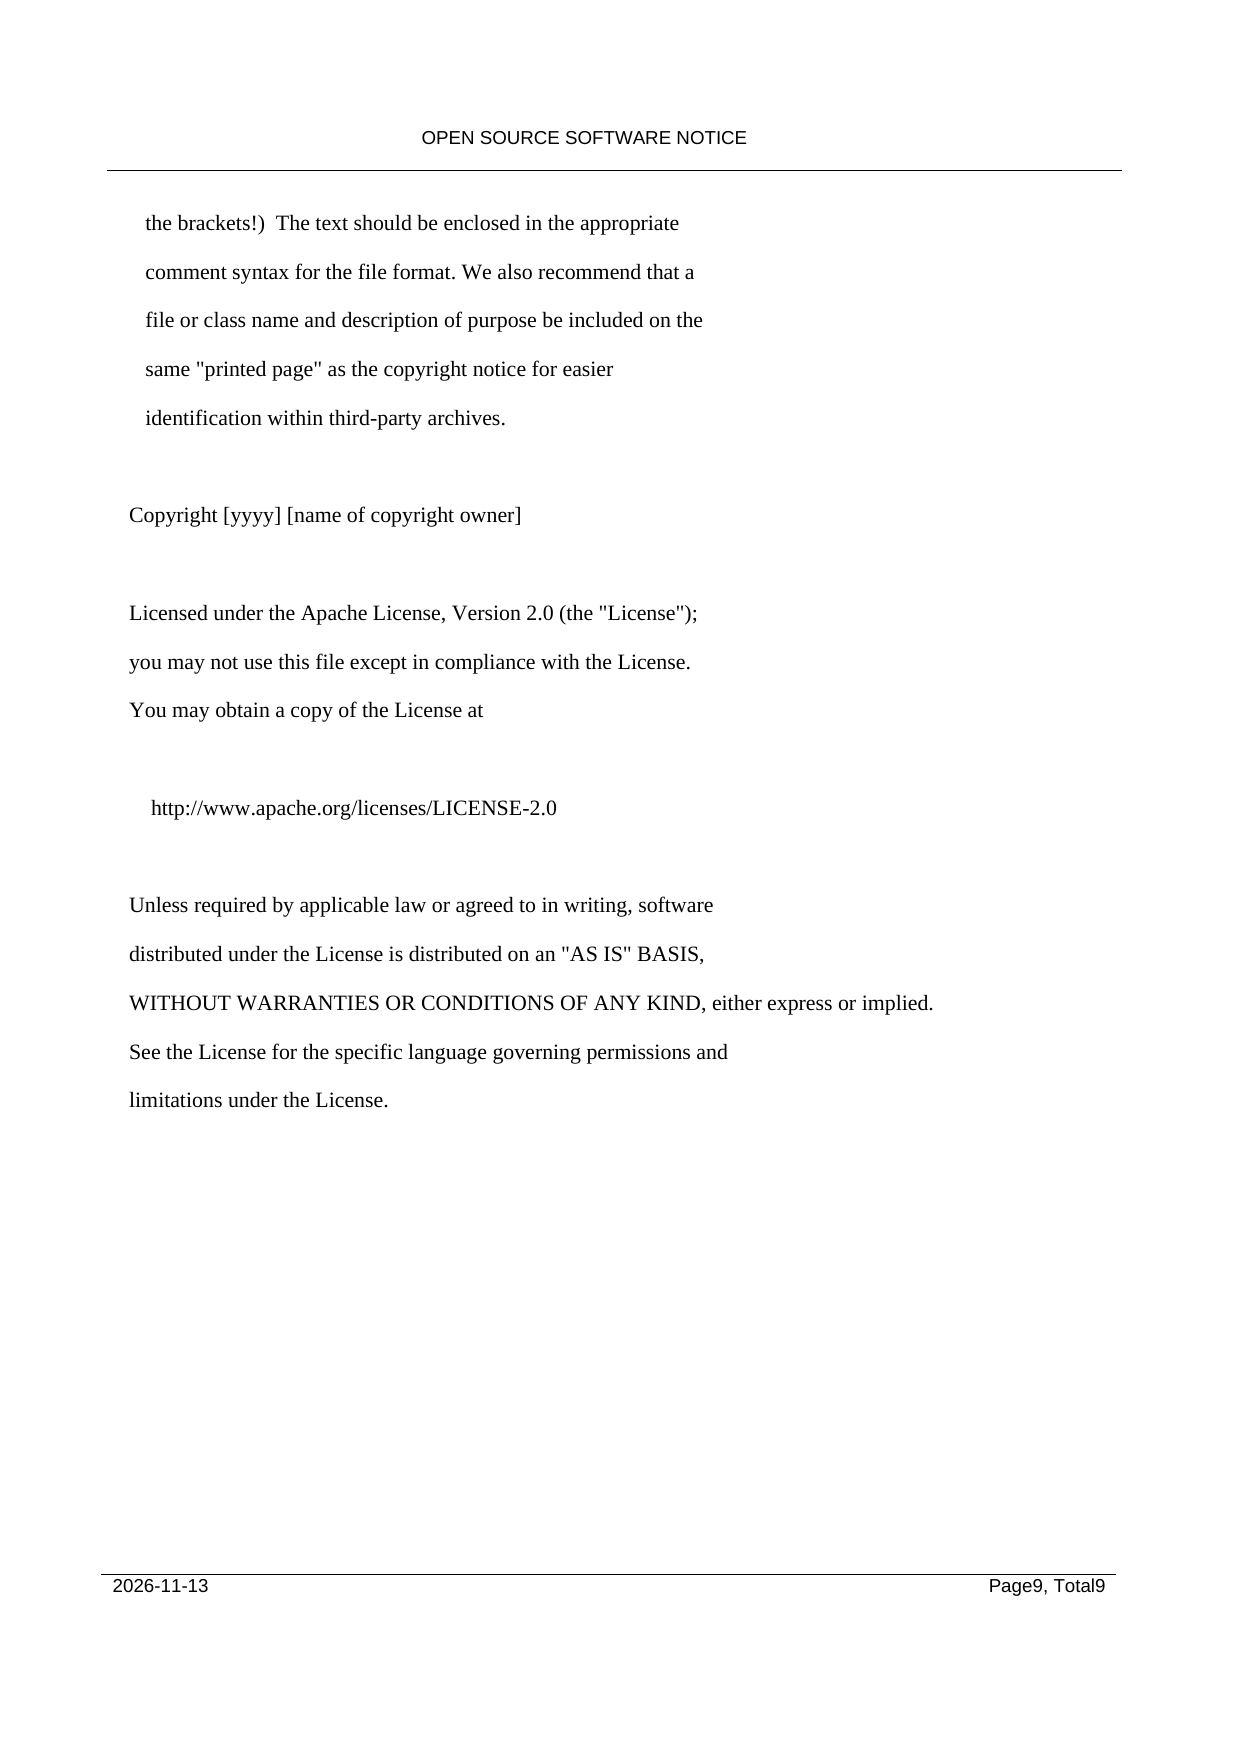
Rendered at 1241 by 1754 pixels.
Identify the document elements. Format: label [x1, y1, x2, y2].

text [112, 206, 1128, 1116]
